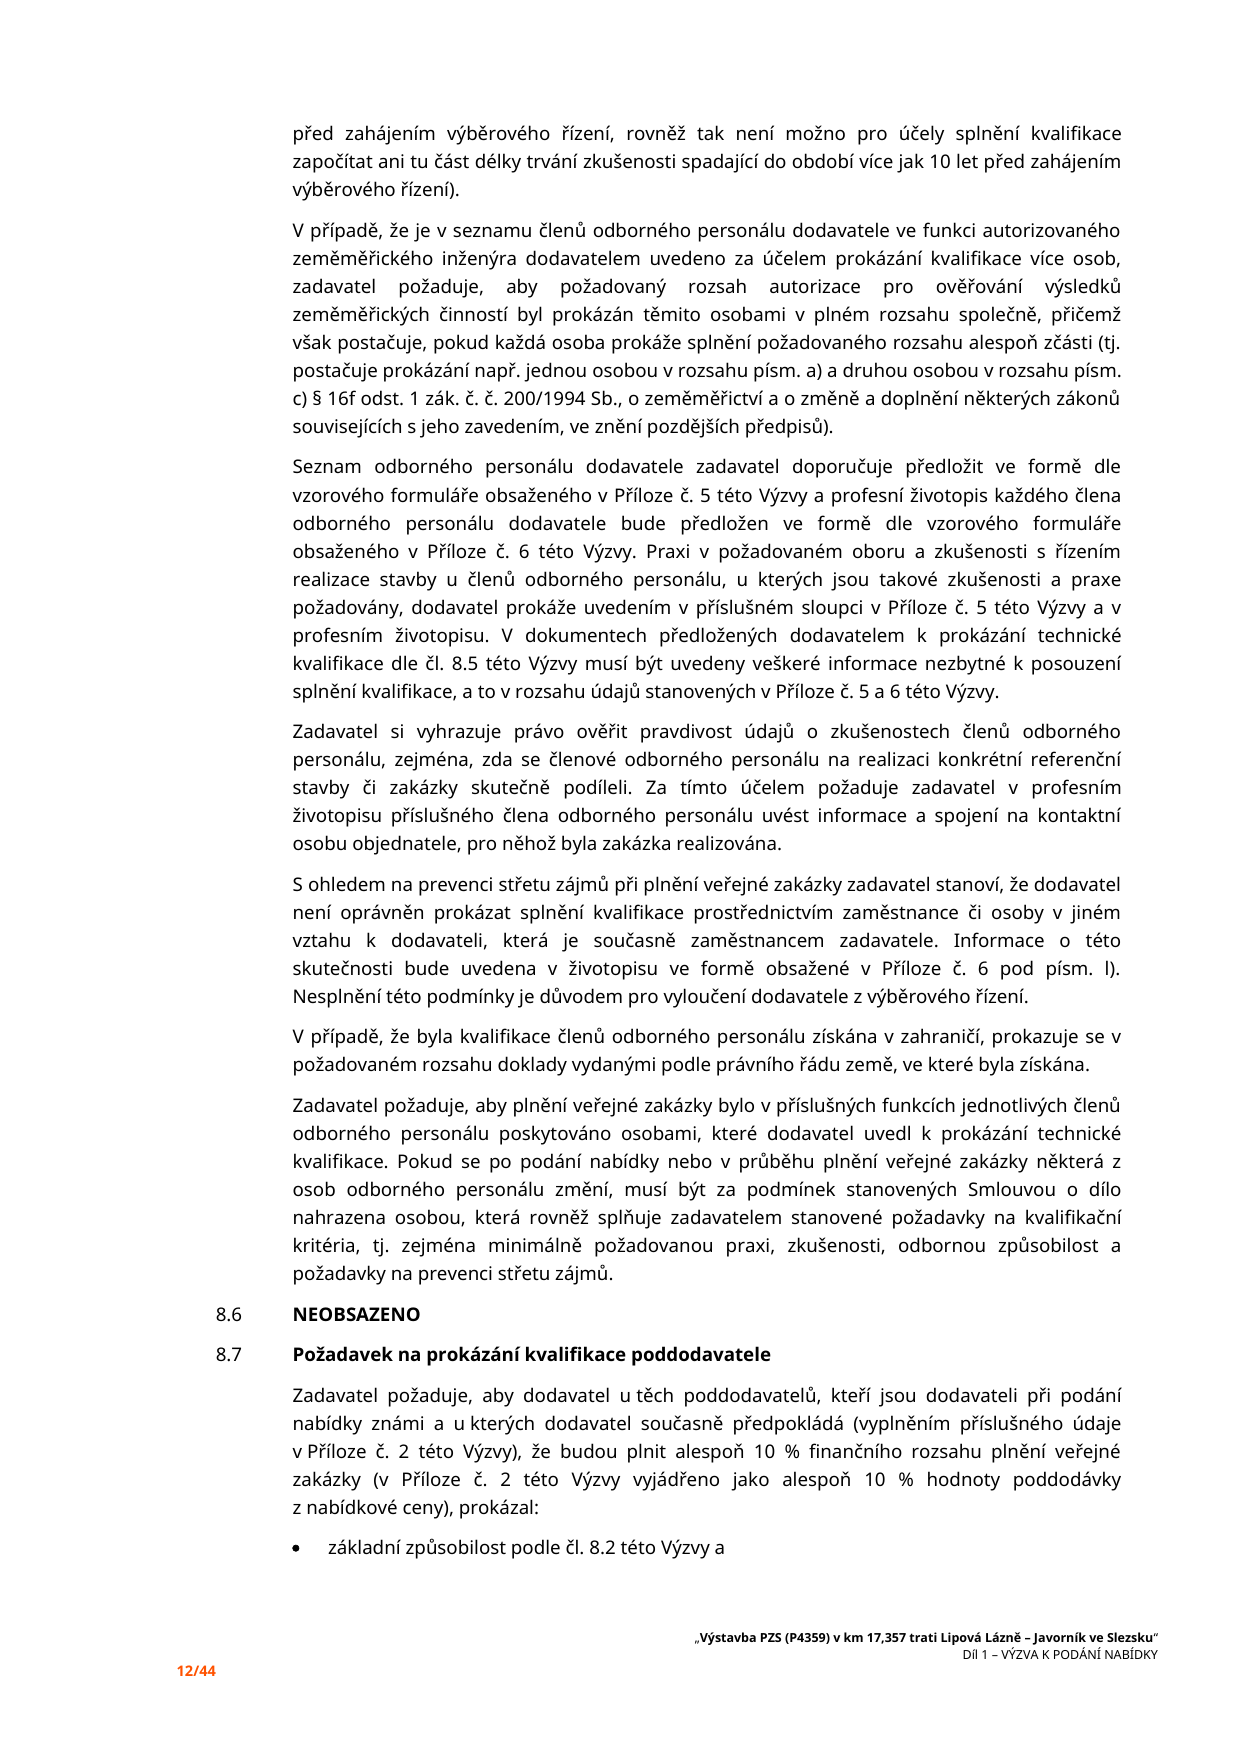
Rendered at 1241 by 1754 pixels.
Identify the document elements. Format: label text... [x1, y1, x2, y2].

text Požadavek na prokázání kvalifikace poddodavatele [216, 1341, 1122, 1367]
text V případě, že byla kvalifikace členů odborného personálu získána v zahraničí, prokazuje se v požadovaném rozsahu doklady vydanými podle právního řádu země, ve které byla získána. [292, 1024, 1122, 1077]
text základní způsobilost podle čl. 8.2 této Výzvy a [292, 1534, 1122, 1560]
text V případě, že je v seznamu členů odborného personálu dodavatele ve funkci autorizovaného zeměměřického inženýra dodavatelem uvedeno za účelem prokázání kvalifikace více osob, zadavatel požaduje, aby požadovaný rozsah autorizace pro ověřování výsledků zeměměřických činností byl prokázán těmito osobami v plném rozsahu společně, přičemž však postačuje, pokud každá osoba prokáže splnění požadovaného rozsahu alespoň zčásti (tj. postačuje prokázání např. jednou osobou v rozsahu písm. a) a druhou osobou v rozsahu písm. c) § 16f odst. 1 zák. č. č. 200/1994 Sb., o zeměměřictví a o změně a doplnění některých zákonů souvisejících s jeho zavedením, ve znění pozdějších předpisů). [292, 217, 1122, 439]
text Zadavatel požaduje, aby dodavatel u těch poddodavatelů, kteří jsou dodavateli při podání nabídky známi a u kterých dodavatel současně předpokládá (vyplněním příslušného údaje v Příloze č. 2 této Výzvy), že budou plnit alespoň 10 % finančního rozsahu plnění veřejné zakázky (v Příloze č. 2 této Výzvy vyjádřeno jako alespoň 10 % hodnoty poddodávky z nabídkové ceny), prokázal: [292, 1382, 1122, 1519]
text Zadavatel si vyhrazuje právo ověřit pravdivost údajů o zkušenostech členů odborného personálu, zejména, zda se členové odborného personálu na realizaci konkrétní referenční stavby či zakázky skutečně podíleli. Za tímto účelem požaduje zadavatel v profesním životopisu příslušného člena odborného personálu uvést informace a spojení na kontaktní osobu objednatele, pro něhož byla zakázka realizována. [292, 718, 1122, 856]
text NEOBSAZENO [216, 1301, 1122, 1326]
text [292, 121, 1122, 202]
text Seznam odborného personálu dodavatele zadavatel doporučuje předložit ve formě dle vzorového formuláře obsaženého v Příloze č. 5 této Výzvy a profesní životopis každého člena odborného personálu dodavatele bude předložen ve formě dle vzorového formuláře obsaženého v Příloze č. 6 této Výzvy. Praxi v požadovaném oboru a zkušenosti s řízením realizace stavby u členů odborného personálu, u kterých jsou takové zkušenosti a praxe požadovány, dodavatel prokáže uvedením v příslušném sloupci v Příloze č. 5 této Výzvy a v profesním životopisu. V dokumentech předložených dodavatelem k prokázání technické kvalifikace dle čl. 8.5 této Výzvy musí být uvedeny veškeré informace nezbytné k posouzení splnění kvalifikace, a to v rozsahu údajů stanovených v Příloze č. 5 a 6 této Výzvy. [292, 454, 1122, 703]
text S ohledem na prevenci střetu zájmů při plnění veřejné zakázky zadavatel stanoví, že dodavatel není oprávněn prokázat splnění kvalifikace prostřednictvím zaměstnance či osoby v jiném vztahu k dodavateli, která je současně zaměstnancem zadavatele. Informace o této skutečnosti bude uvedena v životopisu ve formě obsažené v Příloze č. 6 pod písm. l). Nesplnění této podmínky je důvodem pro vyloučení dodavatele z výběrového řízení. [292, 871, 1122, 1009]
text Zadavatel požaduje, aby plnění veřejné zakázky bylo v příslušných funkcích jednotlivých členů odborného personálu poskytováno osobami, které dodavatel uvedl k prokázání technické kvalifikace. Pokud se po podání nabídky nebo v průběhu plnění veřejné zakázky některá z osob odborného personálu změní, musí být za podmínek stanovených Smlouvou o dílo nahrazena osobou, která rovněž splňuje zadavatelem stanovené požadavky na kvalifikační kritéria, tj. zejména minimálně požadovanou praxi, zkušenosti, odbornou způsobilost a požadavky na prevenci střetu zájmů. [292, 1092, 1122, 1286]
